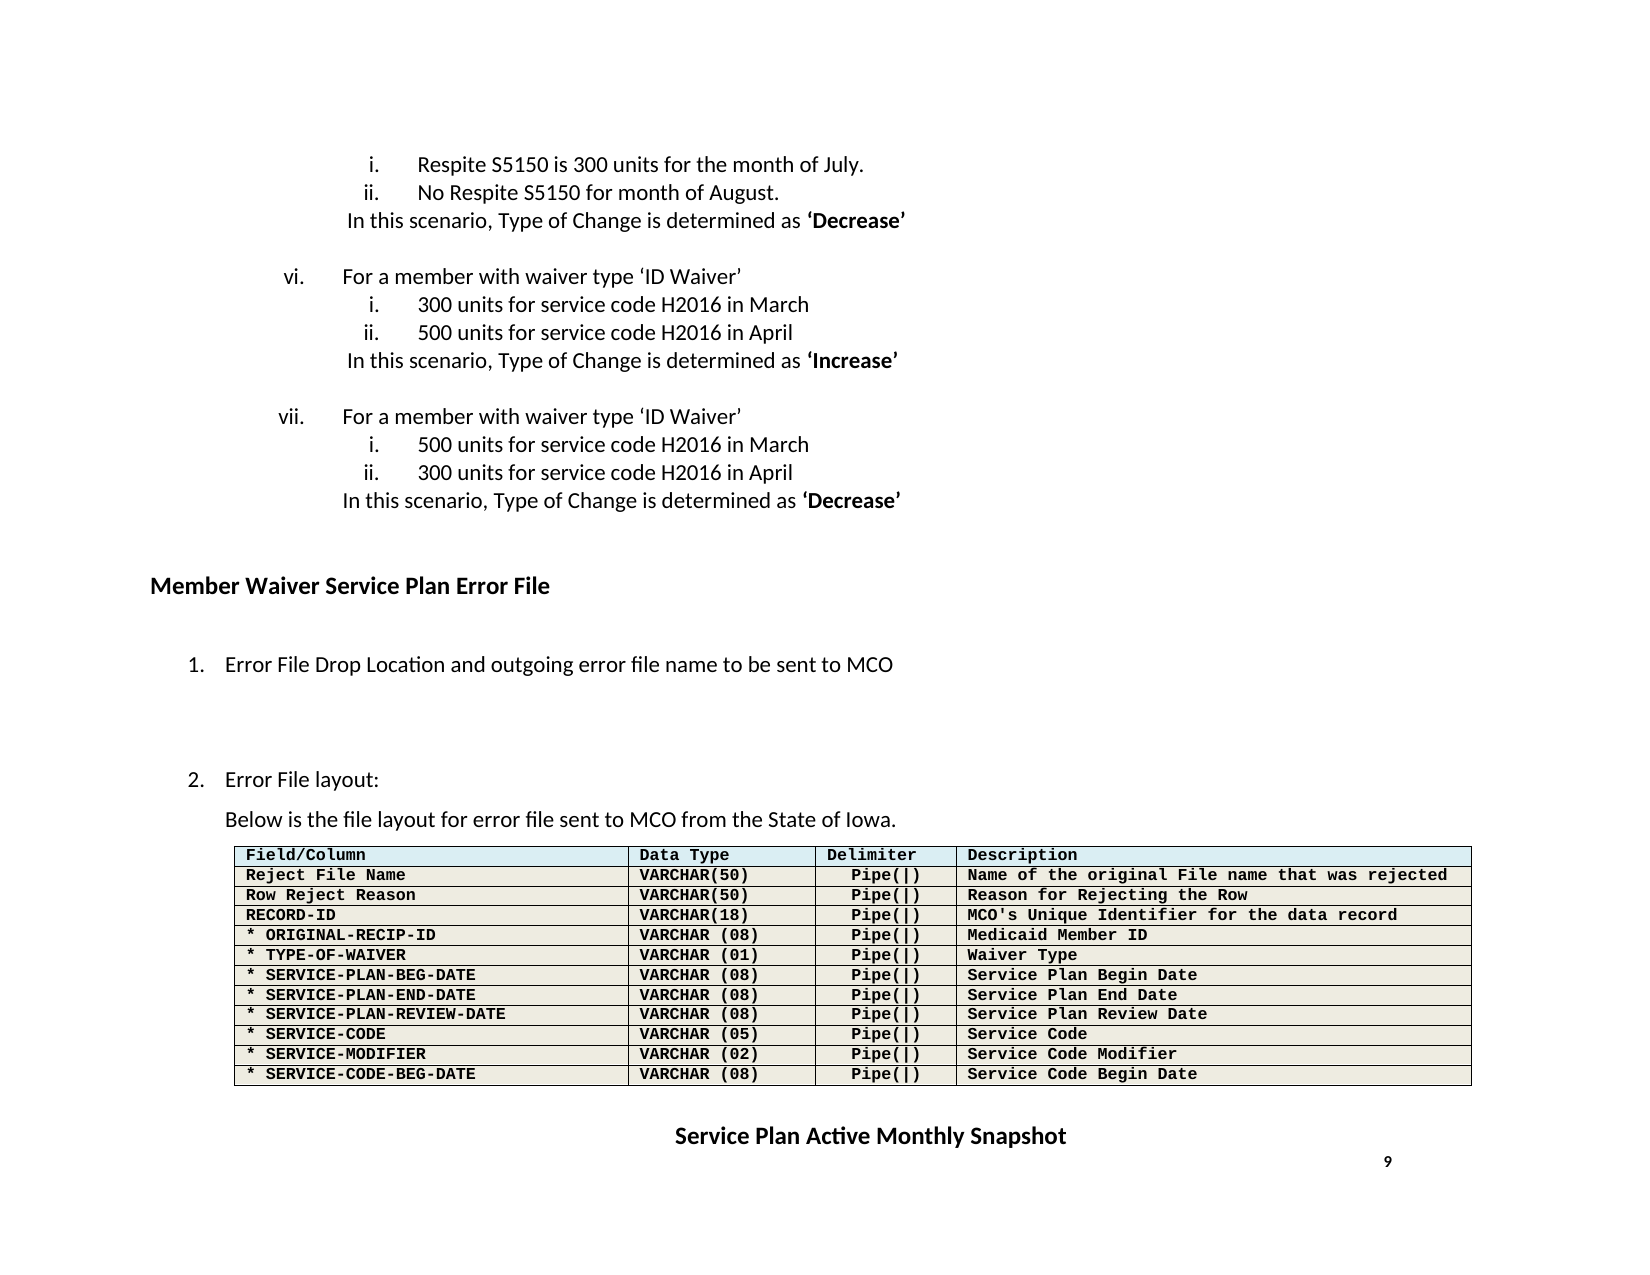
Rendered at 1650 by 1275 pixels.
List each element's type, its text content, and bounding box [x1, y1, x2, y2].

table_cell Service Plan End Date [957, 986, 1471, 1005]
table_cell * SERVICE-PLAN-BEG-DATE [235, 966, 628, 985]
table_cell Pipe(|) [816, 1046, 956, 1064]
table_cell VARCHAR (08) [629, 1066, 815, 1084]
table_header Data Type [629, 847, 815, 866]
table_cell Pipe(|) [816, 946, 956, 965]
list In this scenario, Type of Change is determined as ‘Decrease’ [342, 486, 1500, 514]
table_cell Service Plan Review Date [957, 1006, 1471, 1025]
table_cell Reject File Name [235, 867, 628, 886]
table_cell * TYPE-OF-WAIVER [235, 946, 628, 965]
list In this scenario, Type of Change is determined as ‘Decrease’ [347, 206, 1500, 234]
list No Respite S5150 for month of August. [380, 178, 1500, 206]
table_cell Pipe(|) [816, 1026, 956, 1045]
table_cell Pipe(|) [816, 966, 956, 985]
list Error File Drop Location and outgoing error file name to be sent to MCO [187, 650, 1500, 678]
table_cell VARCHAR (08) [629, 986, 815, 1005]
table_cell Pipe(|) [816, 906, 956, 925]
table_cell VARCHAR (01) [629, 946, 815, 965]
table_cell VARCHAR (08) [629, 966, 815, 985]
table_cell VARCHAR (08) [629, 1006, 815, 1025]
list For a member with waiver type ‘ID Waiver’ [305, 402, 1500, 430]
table_cell RECORD-ID [235, 906, 628, 925]
table_cell Pipe(|) [816, 1006, 956, 1025]
list Error File layout: [187, 765, 1500, 793]
table_cell Pipe(|) [816, 926, 956, 945]
list 500 units for service code H2016 in March [380, 430, 1500, 458]
table_cell Pipe(|) [816, 986, 956, 1005]
table_cell Service Code Modifier [957, 1046, 1471, 1064]
table_cell VARCHAR (02) [629, 1046, 815, 1064]
table_cell VARCHAR(50) [629, 867, 815, 886]
table_cell Service Code [957, 1026, 1471, 1045]
text Below is the file layout for error file sent to MCO from the State of Iowa. [187, 805, 1500, 833]
list 300 units for service code H2016 in March [380, 290, 1500, 318]
table_cell Service Plan Begin Date [957, 966, 1471, 985]
table_header Delimiter [816, 847, 956, 866]
list 500 units for service code H2016 in April [380, 318, 1500, 346]
table_cell Name of the original File name that was rejected [957, 867, 1471, 886]
table_cell Pipe(|) [816, 1066, 956, 1084]
list 300 units for service code H2016 in April [380, 458, 1500, 486]
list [380, 150, 1500, 178]
table_cell * ORIGINAL-RECIP-ID [235, 926, 628, 945]
list In this scenario, Type of Change is determined as ‘Increase’ [347, 346, 1500, 374]
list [305, 262, 1500, 290]
table_cell Pipe(|) [816, 867, 956, 886]
table_cell * SERVICE-CODE [235, 1026, 628, 1045]
table_cell Pipe(|) [816, 887, 956, 905]
table_cell Row Reject Reason [235, 887, 628, 905]
table_cell VARCHAR(18) [629, 906, 815, 925]
table_cell VARCHAR (08) [629, 926, 815, 945]
table_cell * SERVICE-CODE-BEG-DATE [235, 1066, 628, 1084]
table_cell * SERVICE-PLAN-REVIEW-DATE [235, 1006, 628, 1025]
table_cell VARCHAR (05) [629, 1026, 815, 1045]
subtitle Member Waiver Service Plan Error File [150, 570, 1500, 600]
table_cell Service Code Begin Date [957, 1066, 1471, 1084]
table_cell Medicaid Member ID [957, 926, 1471, 945]
table_header Description [957, 847, 1471, 866]
table_cell * SERVICE-MODIFIER [235, 1046, 628, 1064]
table_cell VARCHAR(50) [629, 887, 815, 905]
table_header Field/Column [235, 847, 628, 866]
table_cell MCO's Unique Identifier for the data record [957, 906, 1471, 925]
table_cell * SERVICE-PLAN-END-DATE [235, 986, 628, 1005]
table_cell Waiver Type [957, 946, 1471, 965]
table_cell Reason for Rejecting the Row [957, 887, 1471, 905]
